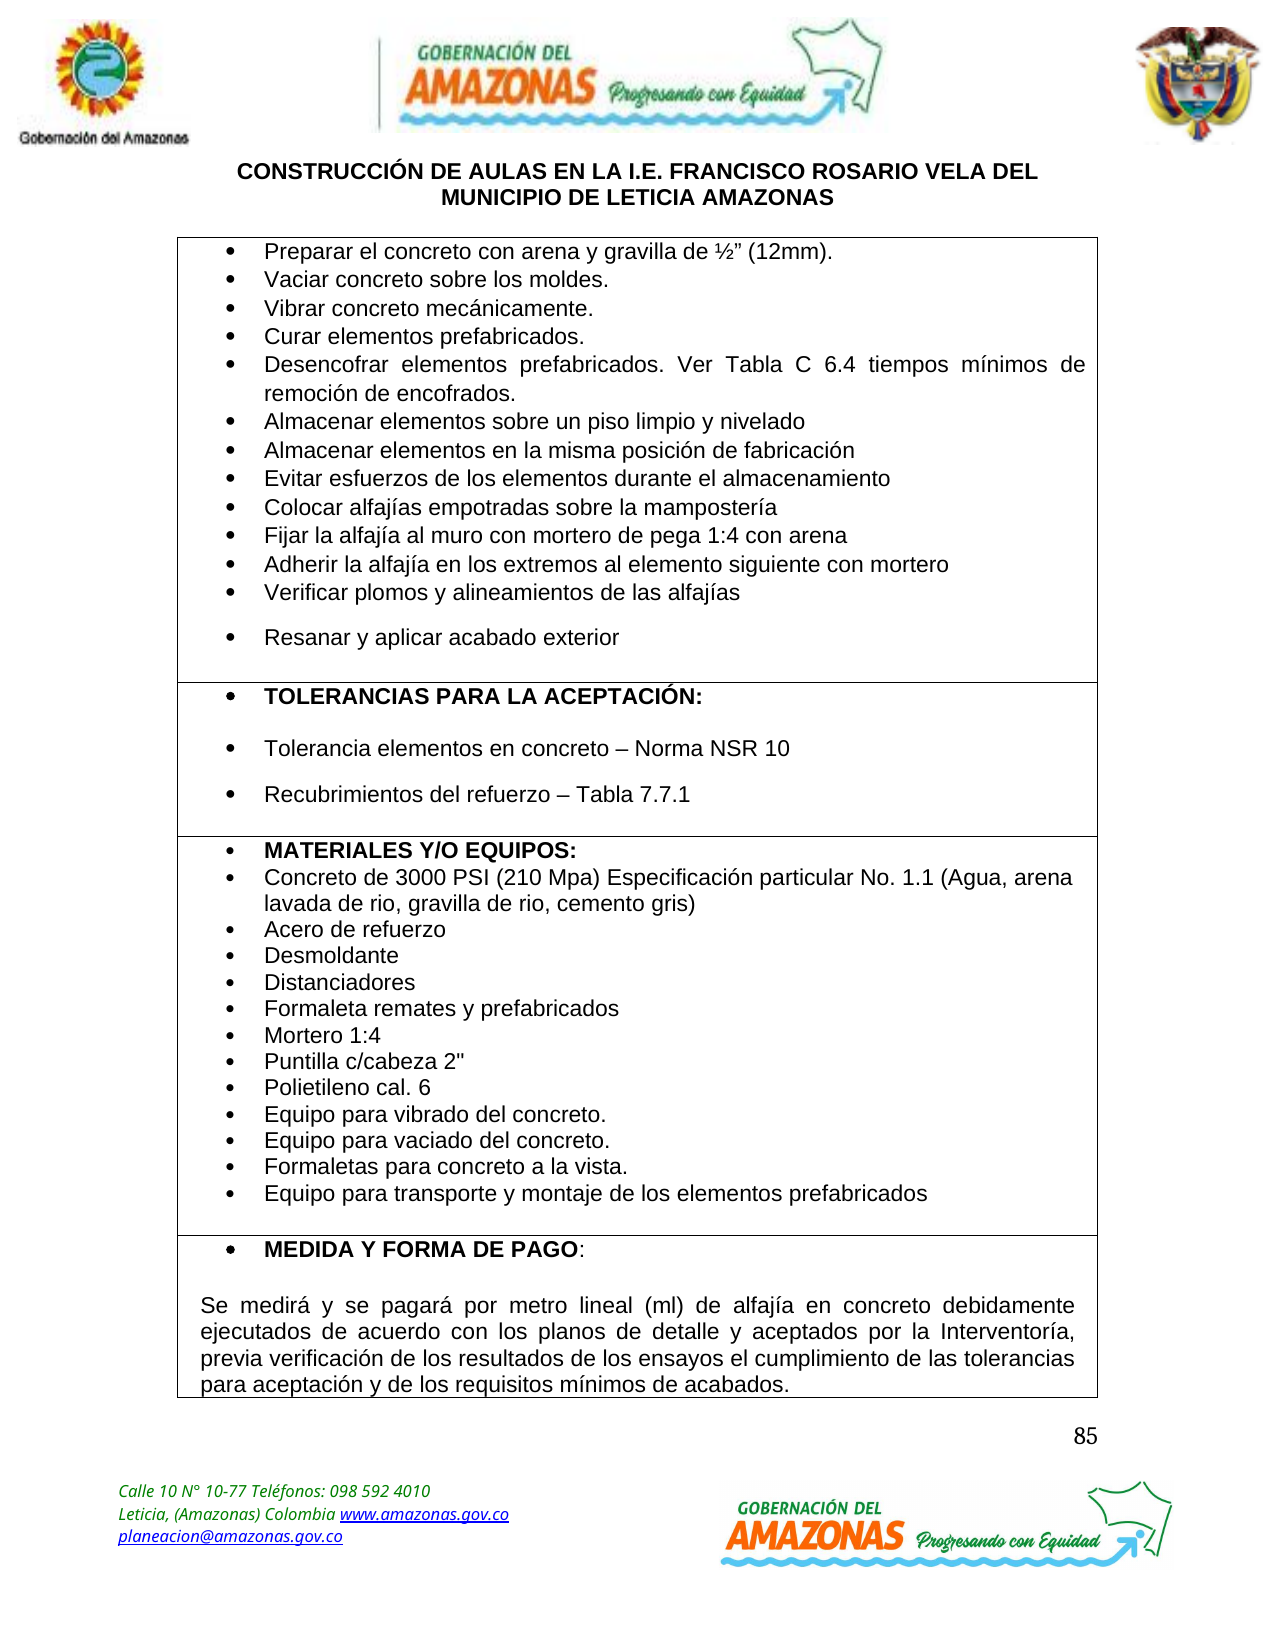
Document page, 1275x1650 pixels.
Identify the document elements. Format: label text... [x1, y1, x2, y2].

picture [368, 17, 921, 133]
picture [17, 19, 191, 147]
table_cell MATERIALES Y/O EQUIPOS: Concreto de 3000 PSI (210 Mpa) Especificación particular No. 1.1 (Agua, arena lavada de rio, gravilla de rio, cemento gris) Acero de refuerzo Desmoldante Distanciadores Formaleta remates y prefabricados Mortero 1:4 Puntilla c/cabeza 2" Polietileno cal. 6 Equipo para vibrado del concreto. Equipo para vaciado del concreto. Formaletas para concreto a la vista. Equipo para transporte y montaje de los elementos prefabricados [178, 837, 1097, 1235]
table_cell TOLERANCIAS PARA LA ACEPTACIÓN: Tolerancia elementos en concreto – Norma NSR 10 Recubrimientos del refuerzo – Tabla 7.7.1 [178, 683, 1097, 836]
picture [718, 1480, 1174, 1570]
table_cell MEDIDA Y FORMA DE PAGO: [178, 1236, 1097, 1397]
picture [1135, 27, 1263, 145]
